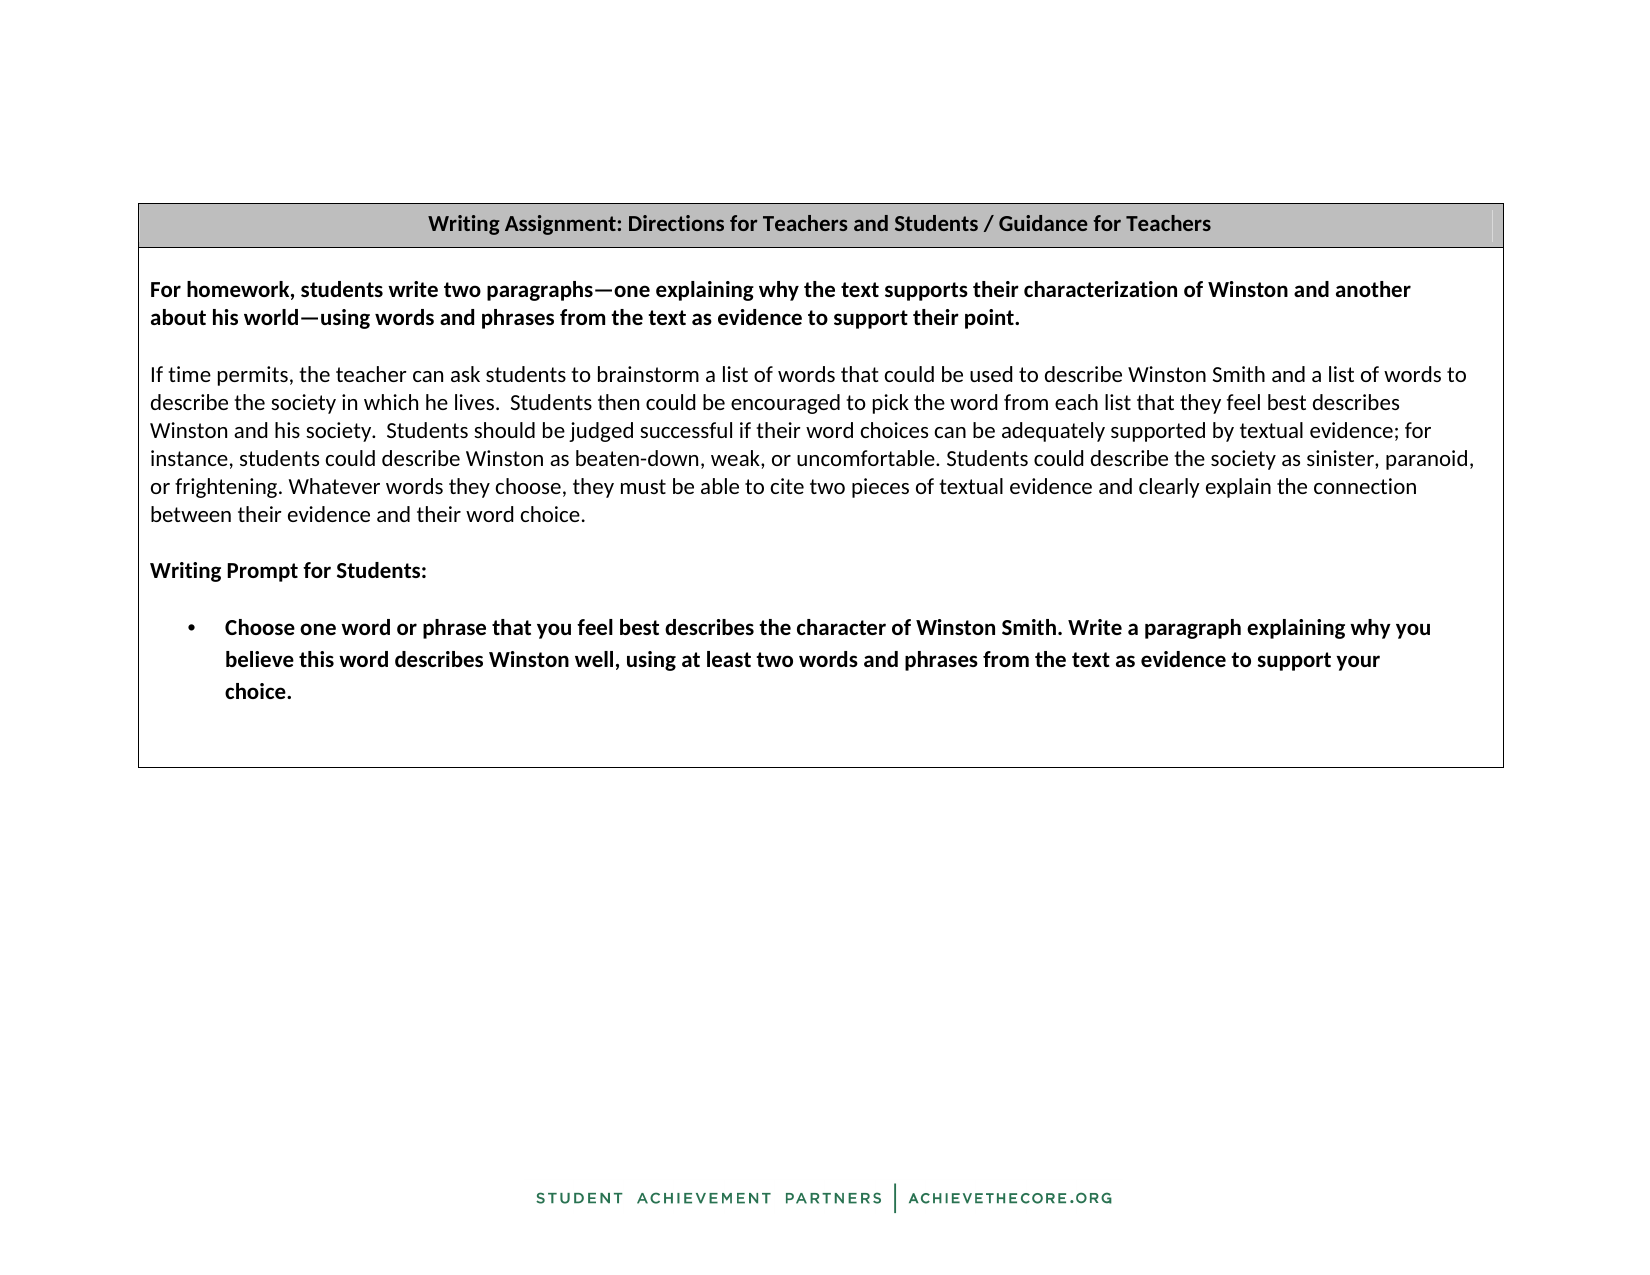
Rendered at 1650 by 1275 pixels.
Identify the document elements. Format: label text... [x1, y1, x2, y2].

subtitle Writing Prompt for Students: [150, 556, 1510, 584]
list Choose one word or phrase that you feel best describes the character of Winston Smith. Write a paragraph explaining why you believe this word describes Winston well, using at least two words and phrases from the text as evidence to support your choice. [187, 613, 1451, 705]
text If time permits, the teacher can ask students to brainstorm a list of words that could be used to describe Winston Smith and a list of words to describe the society in which he lives. Students then could be encouraged to pick the word from each list that they feel best describes Winston and his society. Students should be judged successful if their word choices can be adequately supported by textual evidence; for instance, students could describe Winston as beaten-down, weak, or uncomfortable. Students could describe the society as sinister, paranoid, or frightening. Whatever words they choose, they must be able to cite two pieces of textual evidence and clearly explain the connection between their evidence and their word choice. [150, 360, 1483, 528]
text For homework, students write two paragraphs—one explaining why the text supports their characterization of Winston and another about his world—using words and phrases from the text as evidence to support their point. [150, 276, 1472, 331]
picture [523, 1179, 1124, 1214]
text Writing Assignment: Directions for Teachers and Students / Guidance for Teachers [428, 209, 1510, 237]
